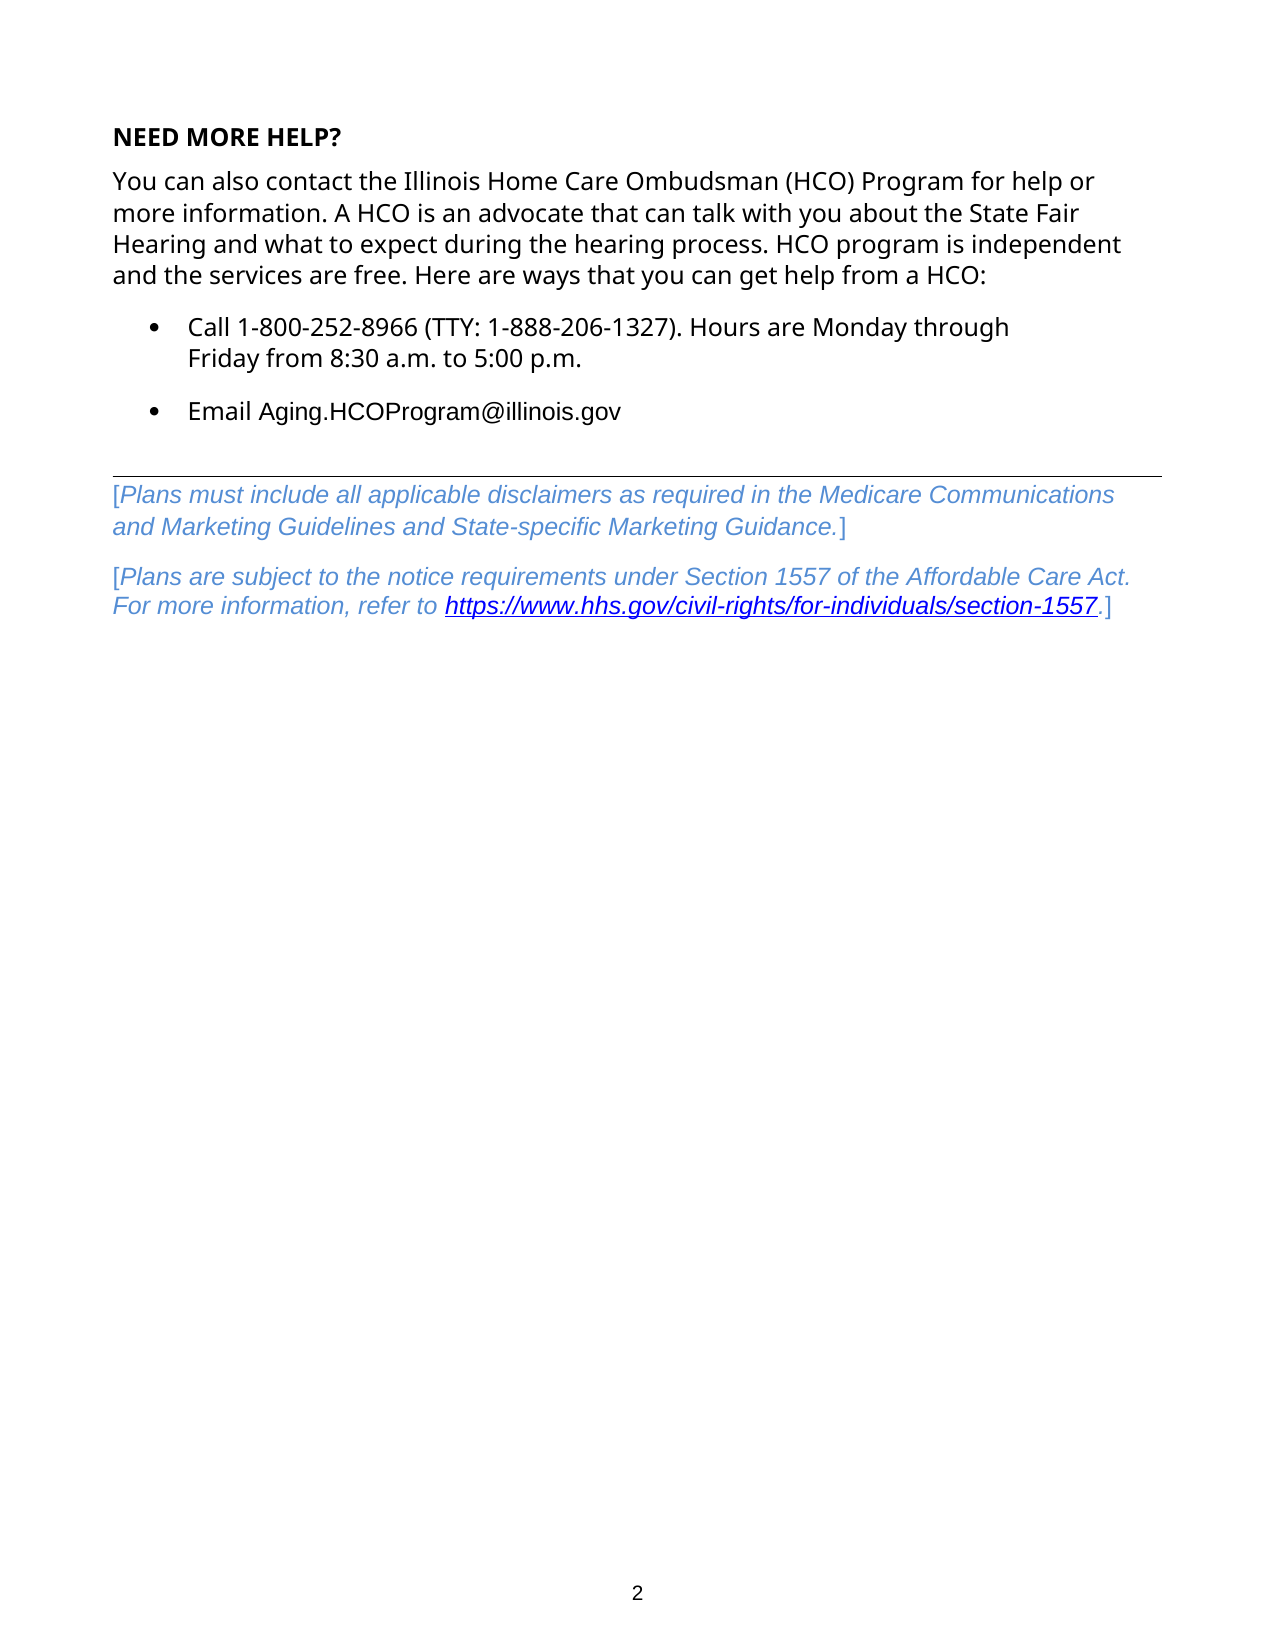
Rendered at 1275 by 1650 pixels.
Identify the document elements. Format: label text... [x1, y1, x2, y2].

list Email Aging.HCOProgram@illinois.gov [150, 395, 1087, 426]
text [Plans must include all applicable disclaimers as required in the Medicare Communications and Marketing Guidelines and State-specific Marketing Guidance.] [112, 477, 1162, 541]
list Call 1-800-252-8966 (TTY: 1-888-206-1327). Hours are Monday through Friday from 8:30 a.m. to 5:00 p.m. [150, 312, 1087, 374]
text [Plans are subject to the notice requirements under Section 1557 of the Affordable Care Act. For more information, refer to https://www.hhs.gov/civil-rights/for-individuals/section-1557.] [112, 562, 1162, 620]
text You can also contact the Illinois Home Care Ombudsman (HCO) Program for help or more information. A HCO is an advocate that can talk with you about the State Fair Hearing and what to expect during the hearing process. HCO program is independent and the services are free. Here are ways that you can get help from a HCO: [112, 166, 1162, 291]
text NEED MORE HELP? [112, 120, 1162, 153]
